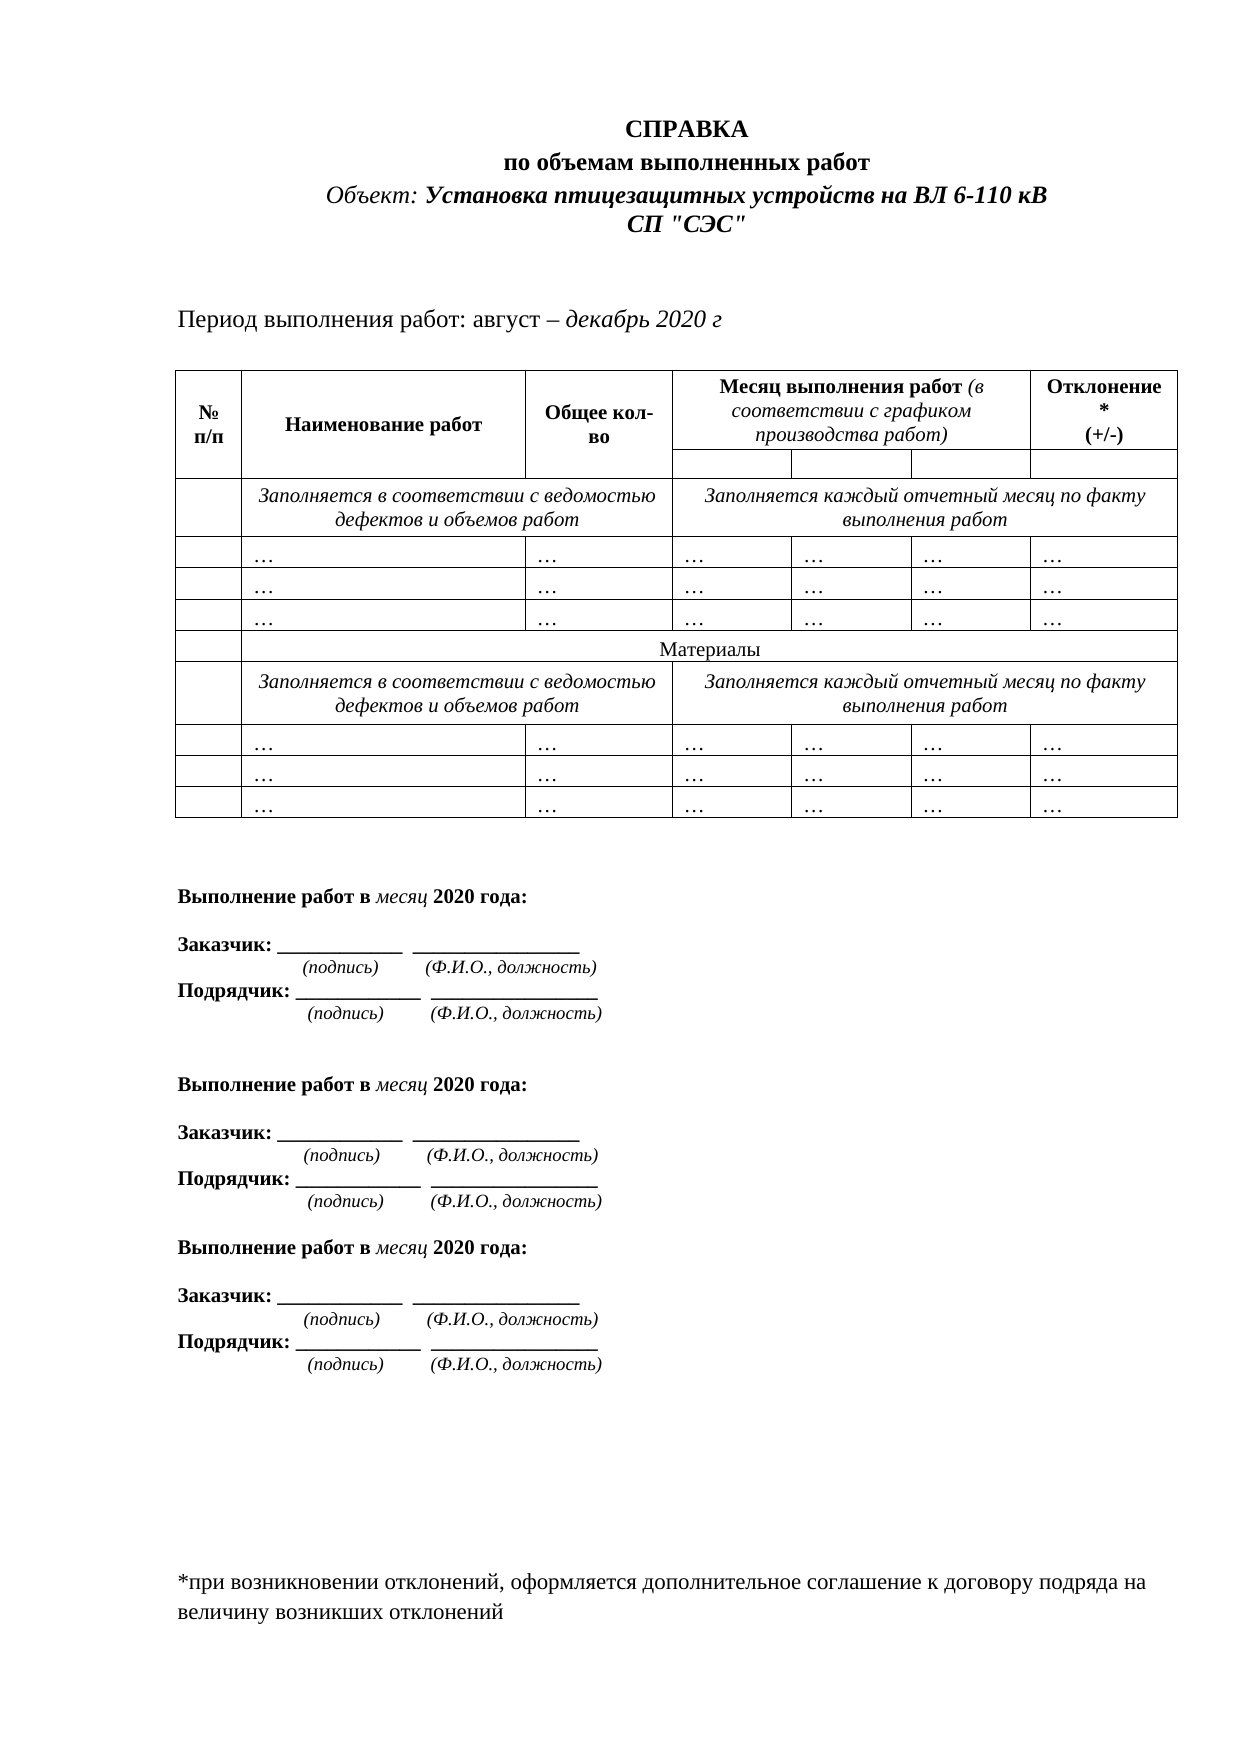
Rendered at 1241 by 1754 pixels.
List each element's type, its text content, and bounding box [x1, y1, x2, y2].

table_cell Материалы [242, 631, 1177, 661]
table_cell … [792, 537, 911, 567]
text (подпись) (Ф.И.О., должность) [177, 956, 1196, 978]
text (подпись) (Ф.И.О., должность) [177, 1002, 1196, 1024]
table_cell [673, 450, 791, 478]
text Заказчик: ____________ ________________ [177, 1120, 1196, 1144]
text по объемам выполненных работ [177, 147, 1196, 176]
table_cell [912, 450, 1030, 478]
table_cell [176, 787, 241, 817]
table_cell … [242, 725, 525, 755]
table_header Месяц выполнения работ (в соответствии с графиком производства работ) [673, 371, 1030, 449]
text (подпись) (Ф.И.О., должность) [177, 1307, 1196, 1329]
table_cell … [242, 600, 525, 630]
table_header Отклонение* (+/-) [1031, 371, 1177, 449]
table_cell … [673, 600, 791, 630]
table_cell … [673, 568, 791, 598]
table_cell … [526, 600, 672, 630]
text Подрядчик: ____________ ________________ [177, 1166, 1196, 1189]
table_header № п/п [176, 371, 241, 478]
table_cell … [912, 725, 1030, 755]
text (подпись) (Ф.И.О., должность) [177, 1353, 1196, 1374]
table_cell … [242, 756, 525, 786]
table_cell … [1031, 537, 1177, 567]
table_cell … [1031, 787, 1177, 817]
table_cell … [792, 756, 911, 786]
text Период выполнения работ: август – декабрь 2020 г [177, 304, 1196, 333]
text Выполнение работ в месяц 2020 года: [177, 1235, 1196, 1259]
table_cell … [673, 537, 791, 567]
table_cell … [673, 756, 791, 786]
table_cell … [526, 787, 672, 817]
text Выполнение работ в месяц 2020 года: [177, 884, 1196, 908]
text *при возникновении отклонений, оформляется дополнительное соглашение к договору подряда на величину возникших отклонений [177, 1568, 1196, 1624]
table_cell Заполняется в соответствии с ведомостью дефектов и объемов работ [242, 479, 672, 536]
subtitle Объект: Установка птицезащитных устройств на ВЛ 6-110 кВ [177, 180, 1196, 209]
table_cell [176, 662, 241, 723]
text Выполнение работ в месяц 2020 года: [177, 1072, 1196, 1096]
table_cell … [242, 537, 525, 567]
table_cell Заполняется в соответствии с ведомостью дефектов и объемов работ [242, 662, 672, 723]
table_cell [176, 568, 241, 598]
table_cell … [673, 787, 791, 817]
table_cell [176, 600, 241, 630]
table_cell … [526, 756, 672, 786]
table_cell … [1031, 600, 1177, 630]
table_cell … [792, 600, 911, 630]
table_cell [1031, 450, 1177, 478]
table_cell … [242, 787, 525, 817]
table_cell … [1031, 568, 1177, 598]
table_cell … [912, 600, 1030, 630]
table_cell [792, 450, 911, 478]
table_cell … [526, 568, 672, 598]
table_cell … [792, 725, 911, 755]
text Заказчик: ____________ ________________ [177, 1283, 1196, 1307]
table_cell Заполняется каждый отчетный месяц по факту выполнения работ [673, 479, 1177, 536]
table_cell … [912, 756, 1030, 786]
table_cell … [673, 725, 791, 755]
table_cell [176, 631, 241, 661]
table_cell … [792, 787, 911, 817]
table_cell … [1031, 756, 1177, 786]
table_header Общее кол-во [526, 371, 672, 478]
table_cell [176, 479, 241, 536]
table_cell … [912, 537, 1030, 567]
table_cell … [526, 537, 672, 567]
table_cell [176, 756, 241, 786]
table_cell … [912, 787, 1030, 817]
text СПРАВКА [177, 114, 1196, 143]
table_cell … [912, 568, 1030, 598]
table_header Наименование работ [242, 371, 525, 478]
table_cell … [526, 725, 672, 755]
text (подпись) (Ф.И.О., должность) [177, 1189, 1196, 1211]
table_cell [176, 537, 241, 567]
subtitle СП "СЭС" [177, 209, 1196, 238]
text (подпись) (Ф.И.О., должность) [177, 1144, 1196, 1166]
text Подрядчик: ____________ ________________ [177, 1329, 1196, 1353]
table_cell … [1031, 725, 1177, 755]
table_cell Заполняется каждый отчетный месяц по факту выполнения работ [673, 662, 1177, 723]
table_cell … [242, 568, 525, 598]
table_cell [176, 725, 241, 755]
text Подрядчик: ____________ ________________ [177, 978, 1196, 1002]
table_cell … [792, 568, 911, 598]
text Заказчик: ____________ ________________ [177, 932, 1196, 956]
